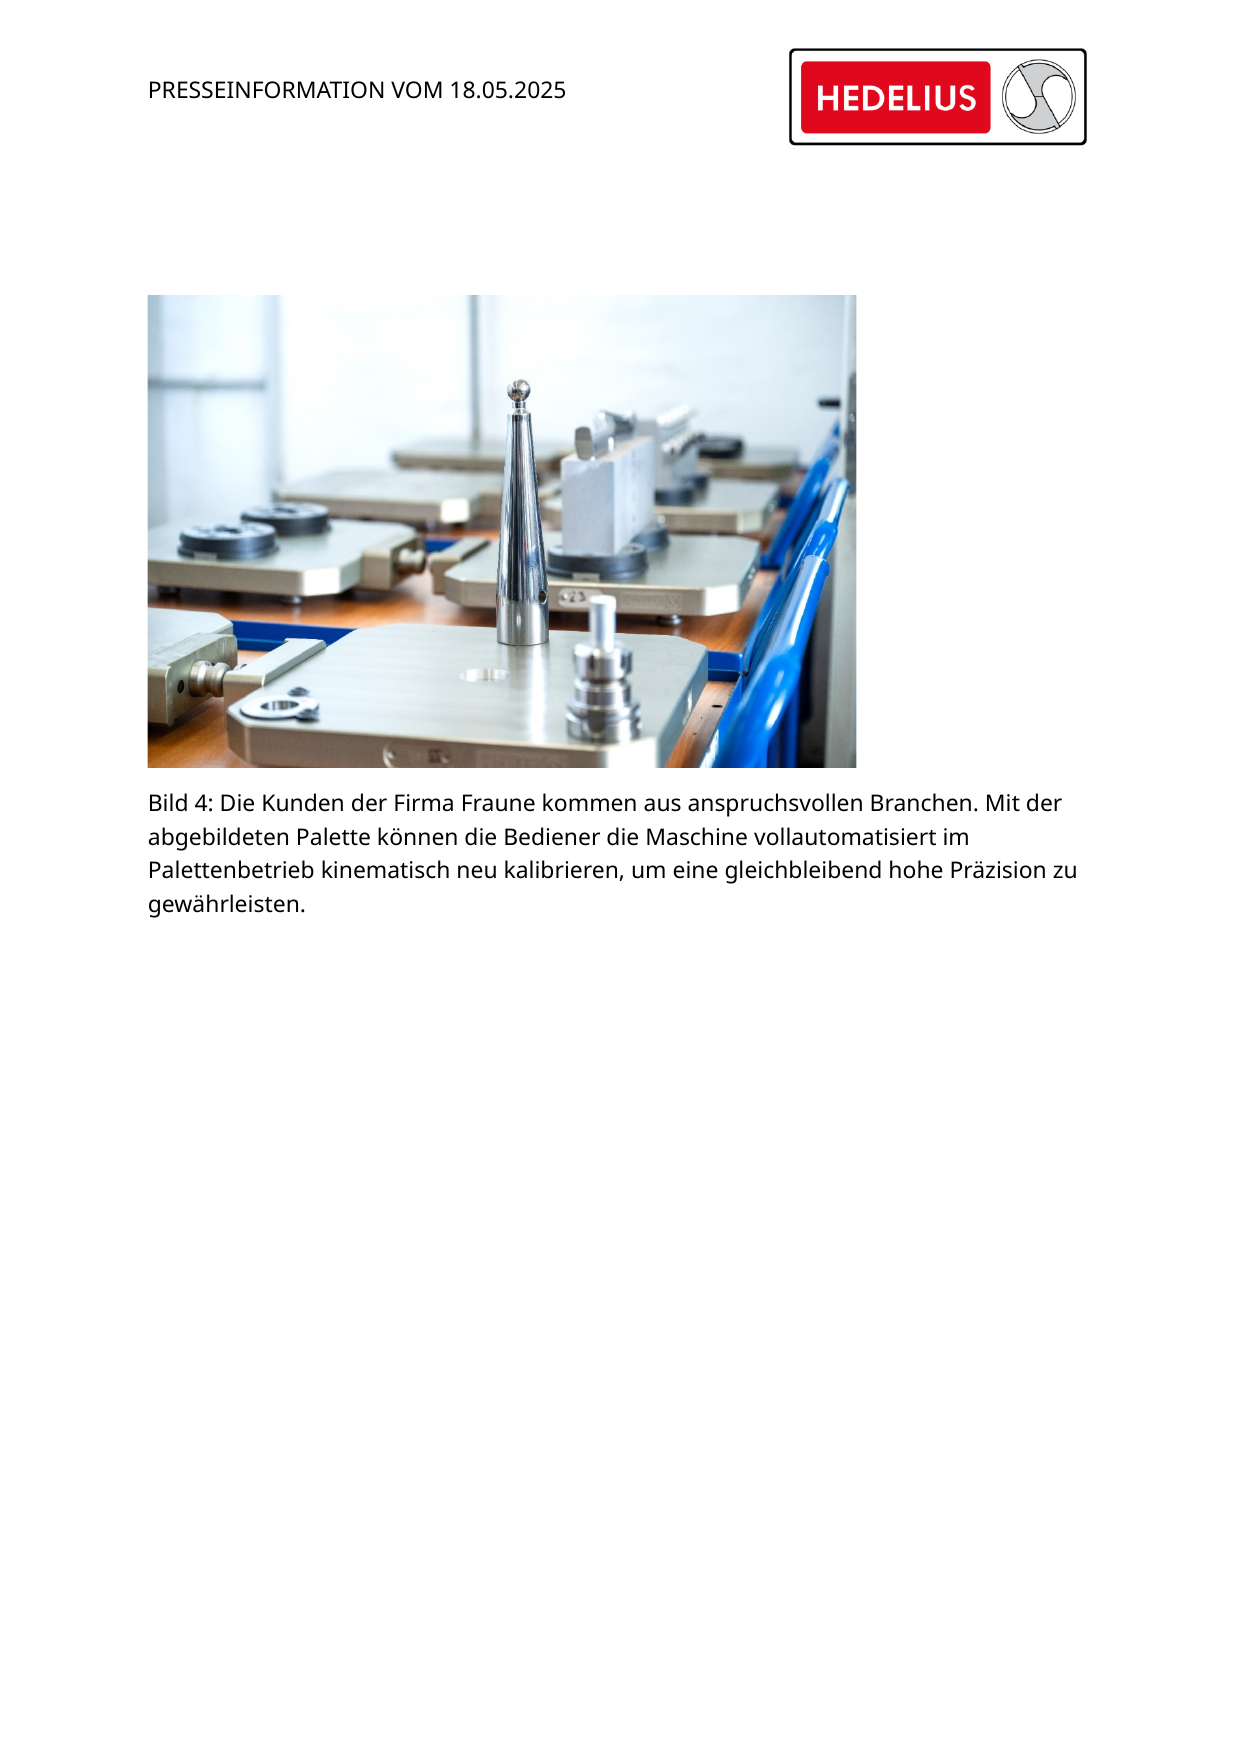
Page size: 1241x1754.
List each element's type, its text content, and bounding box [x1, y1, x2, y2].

picture [783, 42, 1090, 149]
text Bild 4: Die Kunden der Firma Fraune kommen aus anspruchsvollen Branchen. Mit der abgebildeten Palette können die Bediener die Maschine vollautomatisiert im Palettenbetrieb kinematisch neu kalibrieren, um eine gleichbleibend hohe Präzision zu gewährleisten. [148, 787, 1092, 919]
picture [147, 295, 857, 768]
